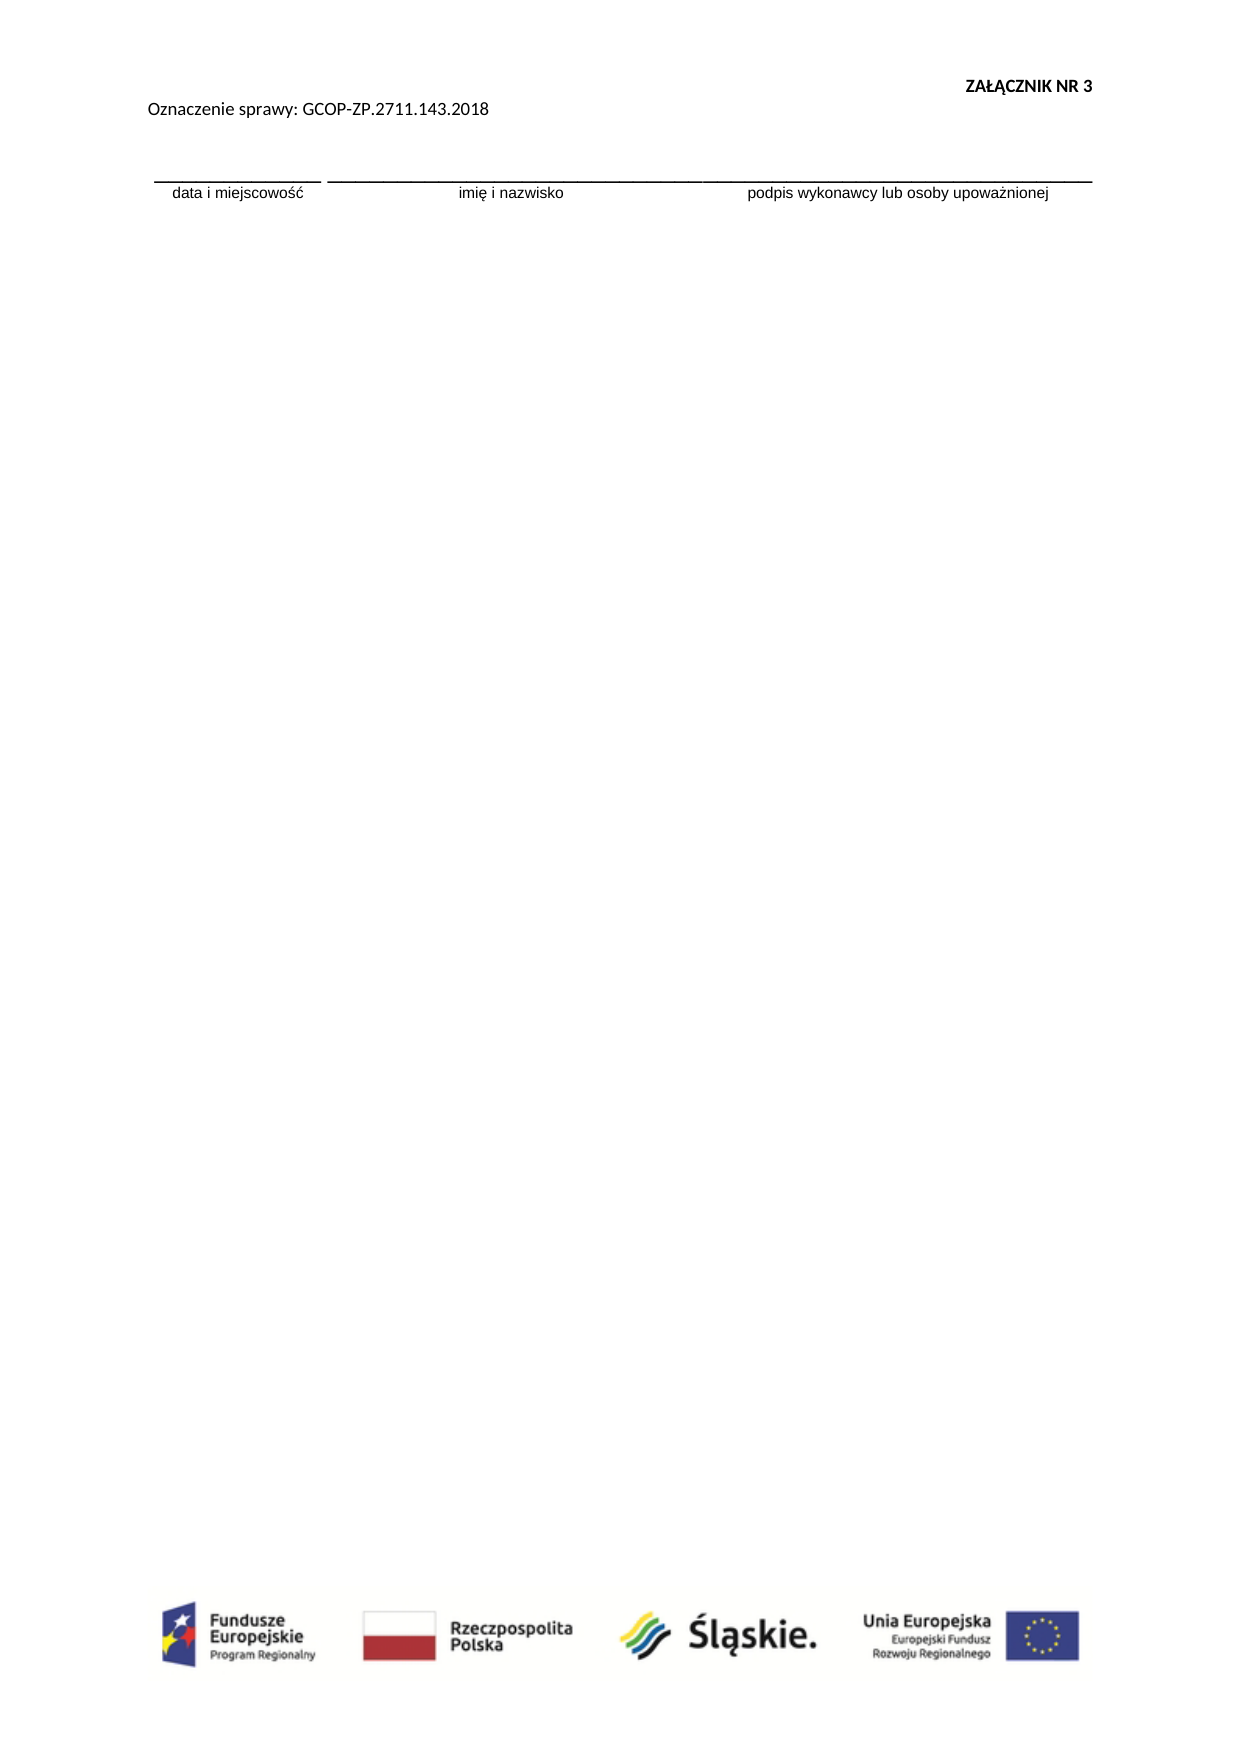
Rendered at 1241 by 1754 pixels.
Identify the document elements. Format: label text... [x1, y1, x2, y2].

table_header ___________________________ imię i nazwisko [328, 148, 703, 210]
table_header ____________ data i miejscowość [148, 148, 328, 210]
table_header ____________________________ podpis wykonawcy lub osoby upoważnionej [703, 148, 1093, 210]
